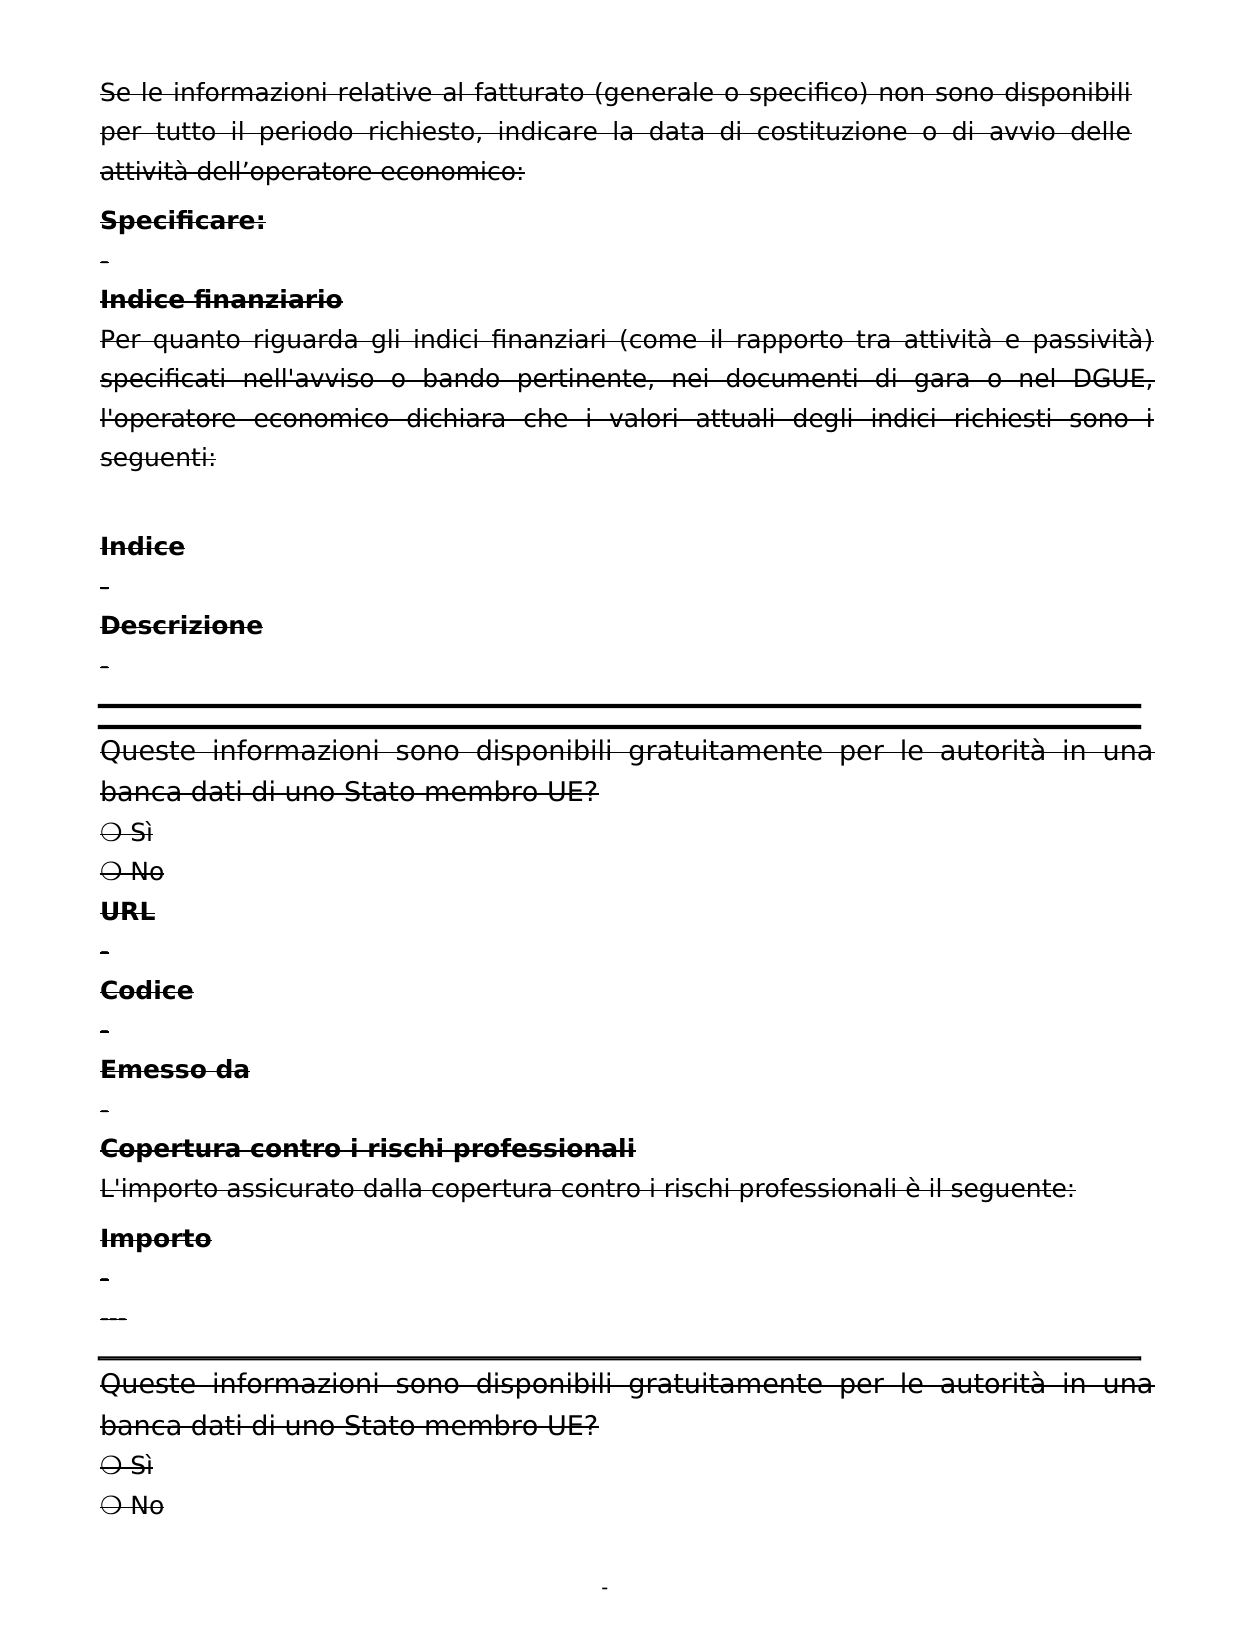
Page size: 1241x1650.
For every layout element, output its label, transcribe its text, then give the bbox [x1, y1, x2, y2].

text Per quanto riguarda gli indici finanziari (come il rapporto tra attività e passività) specificati nell'avviso o bando pertinente, nei documenti di gara o nel DGUE, l'operatore economico dichiara che i valori attuali degli indici richiesti sono i seguenti: [100, 382, 1154, 419]
subtitle Queste informazioni sono disponibili gratuitamente per le autorità in una banca dati di uno Stato membro UE? [100, 1369, 1154, 1385]
subtitle Queste informazioni sono disponibili gratuitamente per le autorità in una banca dati di uno Stato membro UE? [100, 735, 1154, 752]
text - [100, 1016, 1154, 1045]
text - [100, 651, 1154, 680]
list No [100, 1491, 1154, 1520]
text - [100, 1095, 1154, 1124]
subtitle Importo [100, 1224, 1154, 1253]
text Per quanto riguarda gli indici finanziari (come il rapporto tra attività e passività) specificati nell'avviso o bando pertinente, nei documenti di gara o nel DGUE, l'operatore economico dichiara che i valori attuali degli indici richiesti sono i seguenti: [100, 421, 1154, 472]
list Sì [100, 1451, 1154, 1481]
text Se le informazioni relative al fatturato (generale o specifico) non sono disponibili per tutto il periodo richiesto, indicare la data di costituzione o di avvio delle attività dell’operatore economico: [100, 134, 1132, 186]
text Se le informazioni relative al fatturato (generale o specifico) non sono disponibili per tutto il periodo richiesto, indicare la data di costituzione o di avvio delle attività dell’operatore economico: [100, 78, 1132, 94]
subtitle Emesso da [100, 1055, 1154, 1084]
subtitle Queste informazioni sono disponibili gratuitamente per le autorità in una banca dati di uno Stato membro UE? [100, 753, 1154, 808]
subtitle Queste informazioni sono disponibili gratuitamente per le autorità in una banca dati di uno Stato membro UE? [100, 1387, 1154, 1441]
text - [100, 246, 1154, 275]
text - [100, 1263, 1154, 1293]
subtitle Indice finanziario [100, 285, 1154, 314]
list No [100, 857, 1154, 887]
subtitle Codice [100, 976, 1154, 1005]
subtitle Indice [100, 532, 1154, 561]
text Per quanto riguarda gli indici finanziari (come il rapporto tra attività e passività) specificati nell'avviso o bando pertinente, nei documenti di gara o nel DGUE, l'operatore economico dichiara che i valori attuali degli indici richiesti sono i seguenti: [100, 325, 1154, 341]
text L'importo assicurato dalla copertura contro i rischi professionali è il seguente: [100, 1174, 1154, 1203]
text Per quanto riguarda gli indici finanziari (come il rapporto tra attività e passività) specificati nell'avviso o bando pertinente, nei documenti di gara o nel DGUE, l'operatore economico dichiara che i valori attuali degli indici richiesti sono i seguenti: [100, 342, 1154, 380]
text - [100, 937, 1154, 966]
subtitle Copertura contro i rischi professionali [100, 1134, 1154, 1164]
list Sì [100, 818, 1154, 847]
text Se le informazioni relative al fatturato (generale o specifico) non sono disponibili per tutto il periodo richiesto, indicare la data di costituzione o di avvio delle attività dell’operatore economico: [100, 95, 1132, 133]
subtitle URL [100, 897, 1154, 926]
subtitle Specificare: [100, 206, 1154, 236]
text - [100, 572, 1154, 601]
subtitle Descrizione [100, 611, 1154, 640]
text --- [100, 1303, 1154, 1332]
